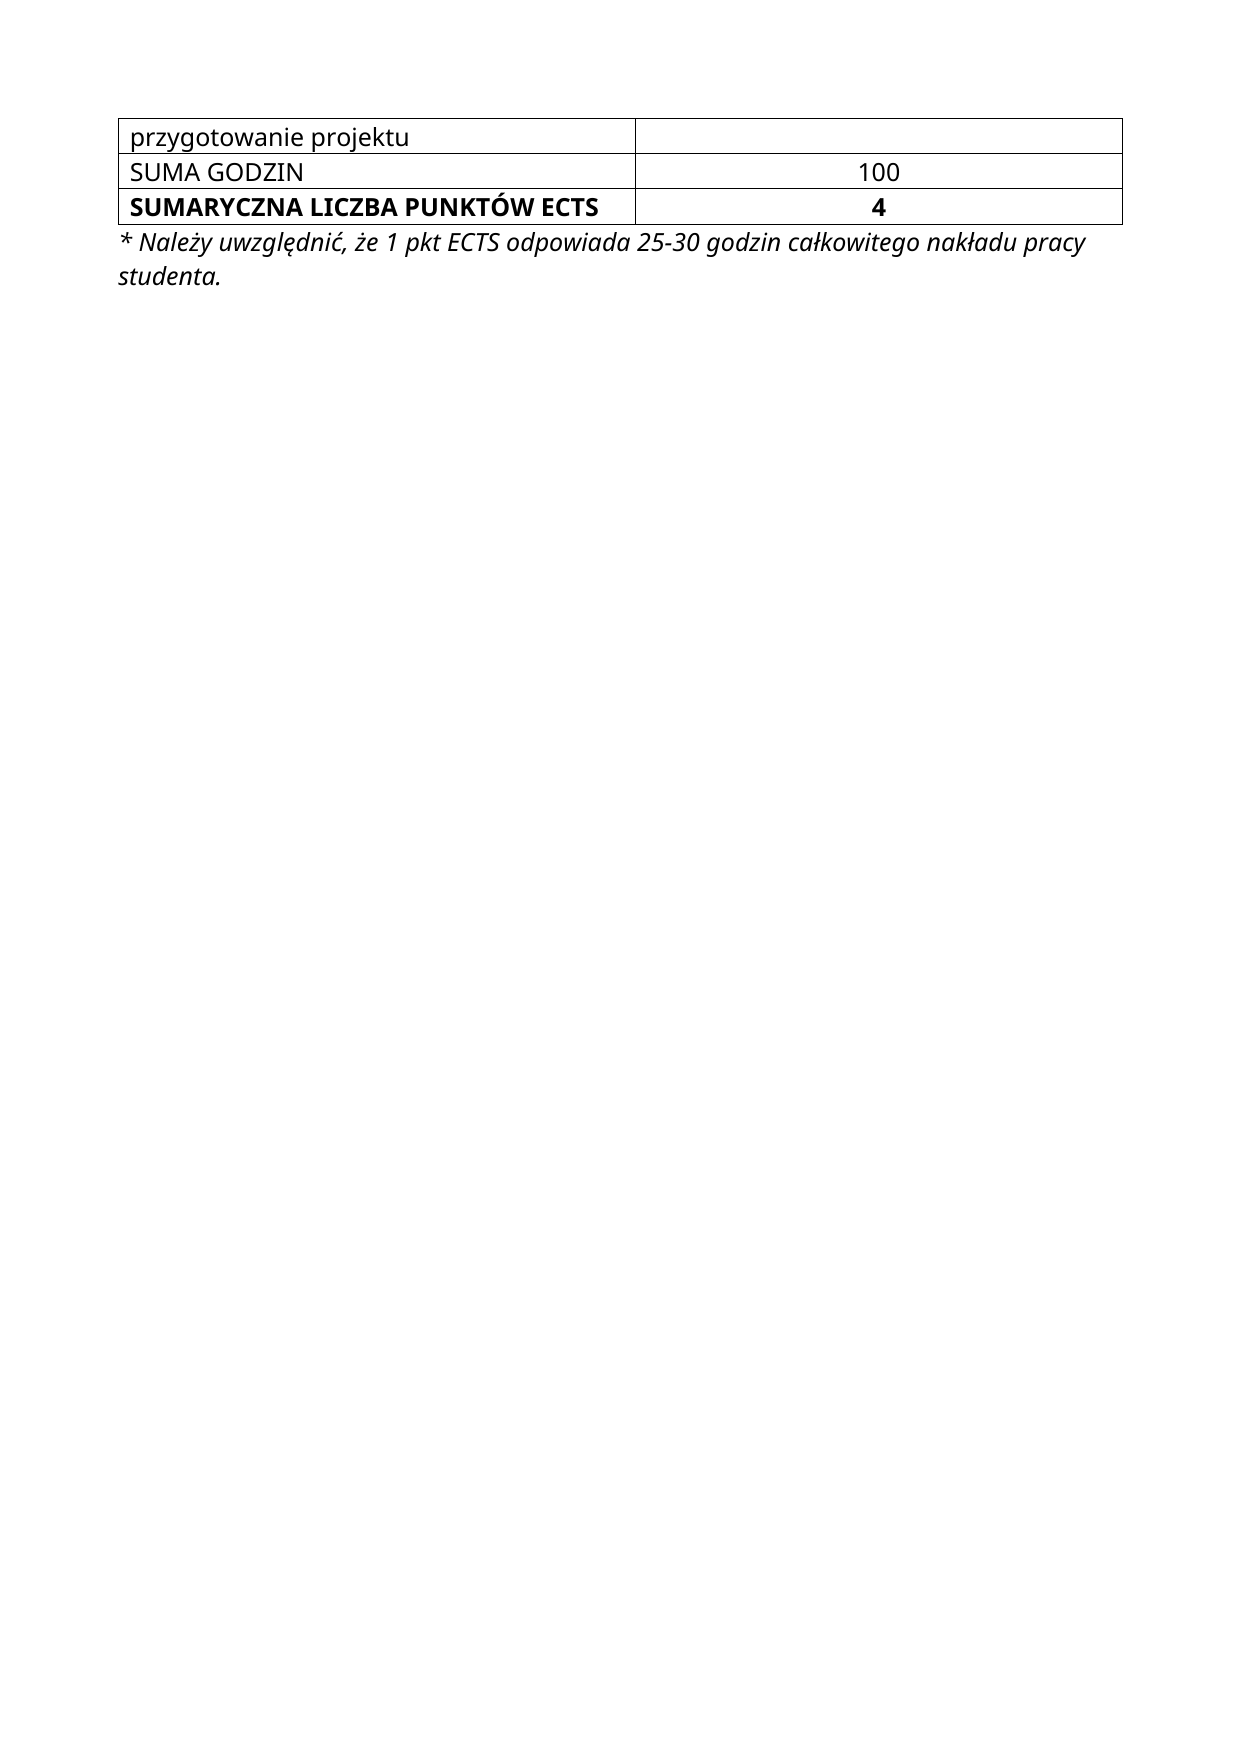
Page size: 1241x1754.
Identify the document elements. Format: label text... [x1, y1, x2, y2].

text * Należy uwzględnić, że 1 pkt ECTS odpowiada 25-30 godzin całkowitego nakładu pracy studenta. [118, 225, 1122, 293]
table_cell 4 [636, 189, 1122, 223]
table_cell 100 [636, 154, 1122, 188]
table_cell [119, 119, 635, 153]
table_cell SUMA GODZIN [119, 154, 635, 188]
table_cell SUMARYCZNA LICZBA PUNKTÓW ECTS [119, 189, 635, 223]
table_cell 65 [636, 119, 1122, 153]
